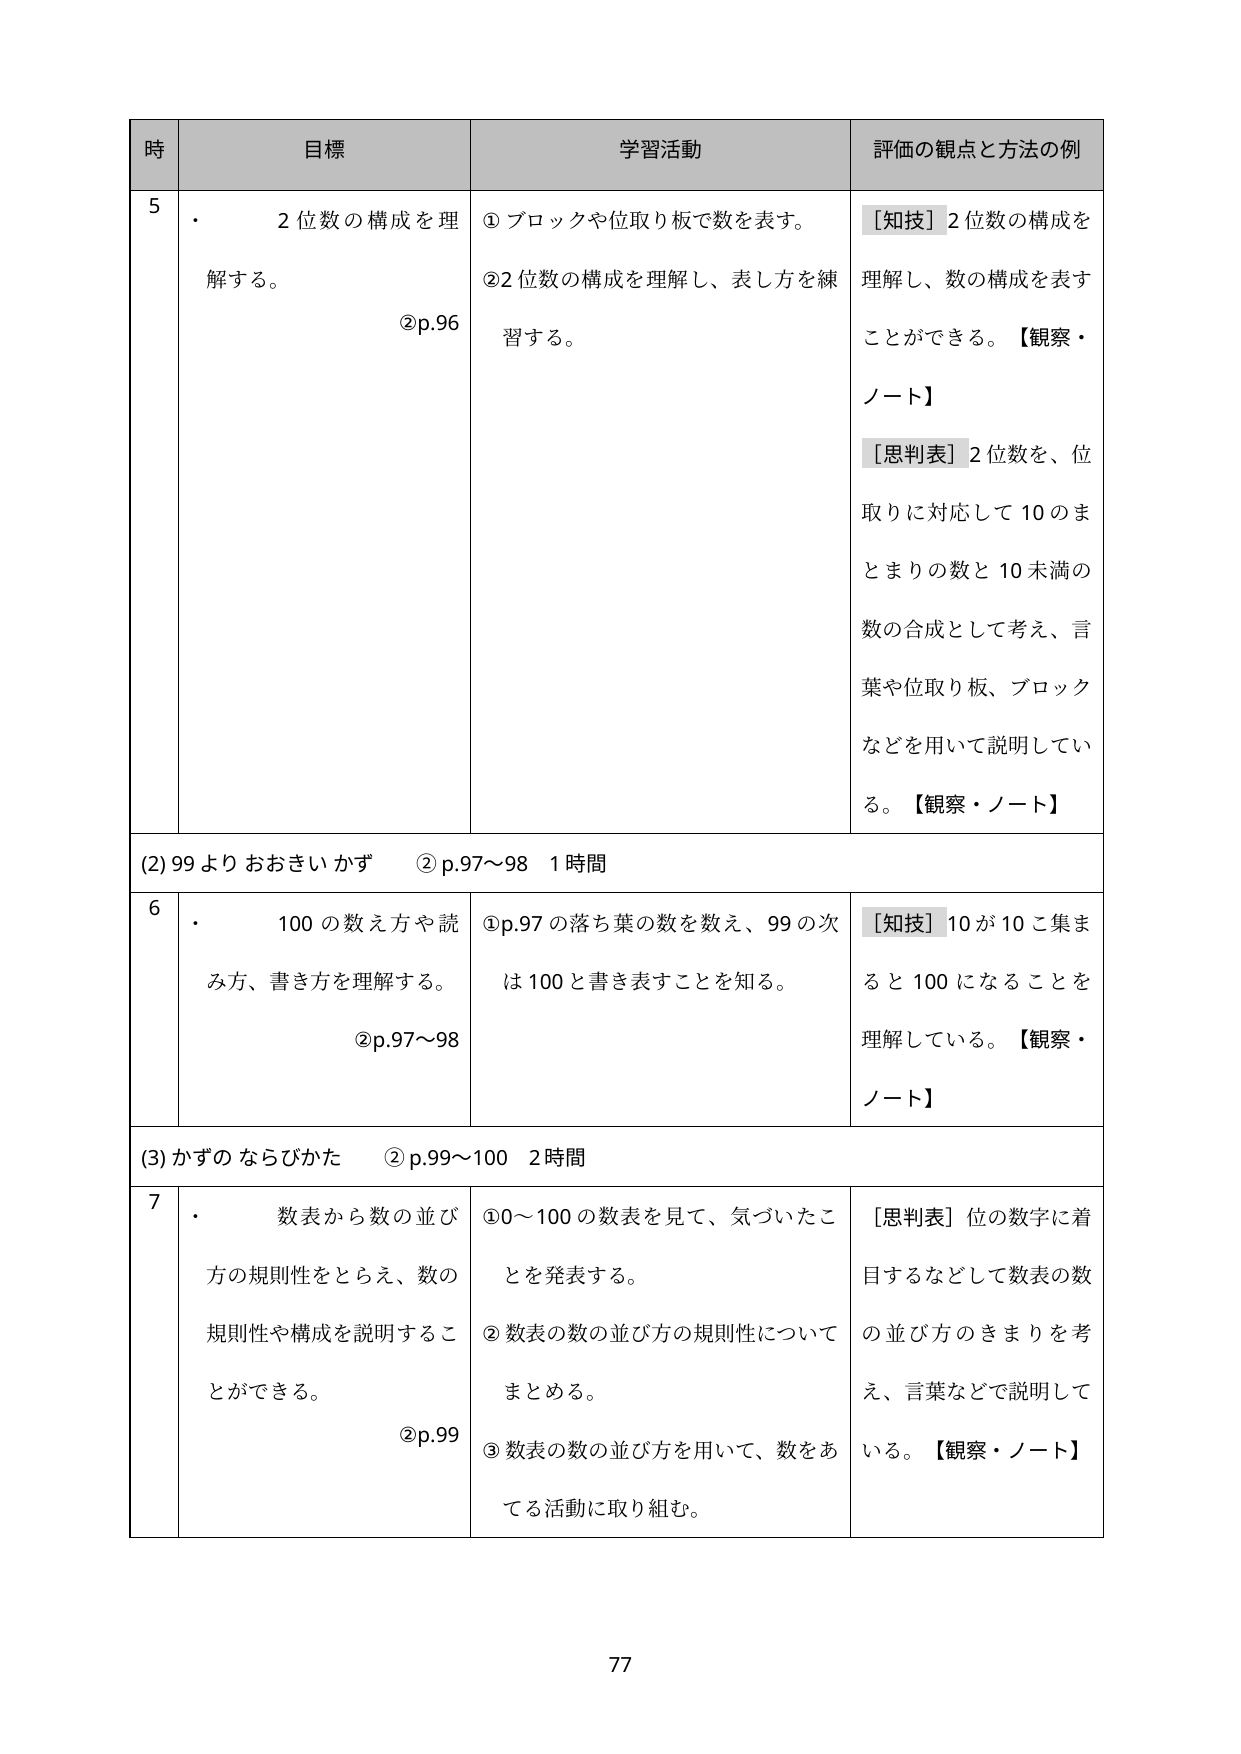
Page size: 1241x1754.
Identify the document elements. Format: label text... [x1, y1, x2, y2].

table_cell ［知技］10が10こ集まると100になることを理解している。【観察・ノート】 [851, 893, 1103, 1126]
table_cell 5 [131, 191, 178, 832]
table_cell 6 [131, 893, 178, 1126]
table_cell ①0～100の数表を見て、気づいたことを発表する。 ②数表の数の並び方の規則性についてまとめる。 ③数表の数の並び方を用いて、数をあてる活動に取り組む。 [471, 1187, 850, 1537]
table_cell (3) かずの ならびかた ②p.99～100 2時間 [131, 1127, 1103, 1186]
table_header 評価の観点と方法の例 [851, 120, 1103, 190]
table_cell 数表から数の並び方の規則性をとらえ、数の規則性や構成を説明することができる。 ②p.99 [179, 1187, 470, 1537]
table_header 学習活動 [471, 120, 850, 190]
table_cell 7 [131, 1187, 178, 1537]
table_cell ①p.97の落ち葉の数を数え、99の次は100と書き表すことを知る。 [471, 893, 850, 1126]
table_header 時 [131, 120, 178, 190]
table_header 目標 [179, 120, 470, 190]
table_cell 100の数え方や読み方、書き方を理解する。 ②p.97～98 [179, 893, 470, 1126]
table_cell ［知技］2位数の構成を理解し、数の構成を表すことができる。【観察・ノート】 ［思判表］2位数を、位取りに対応して10のまとまりの数と10未満の数の合成として考え、言葉や位取り板、ブロックなどを用いて説明している。【観察・ノート】 [851, 191, 1103, 832]
table_cell ［思判表］位の数字に着目するなどして数表の数の並び方のきまりを考え、言葉などで説明している。【観察・ノート】 [851, 1187, 1103, 1537]
table_cell 2位数の構成を理解する。 ②p.96 [179, 191, 470, 832]
table_cell (2) 99より おおきい かず ②p.97～98 1時間 [131, 834, 1103, 892]
table_cell ①ブロックや位取り板で数を表す。 ②2位数の構成を理解し、表し方を練習する。 [471, 191, 850, 832]
